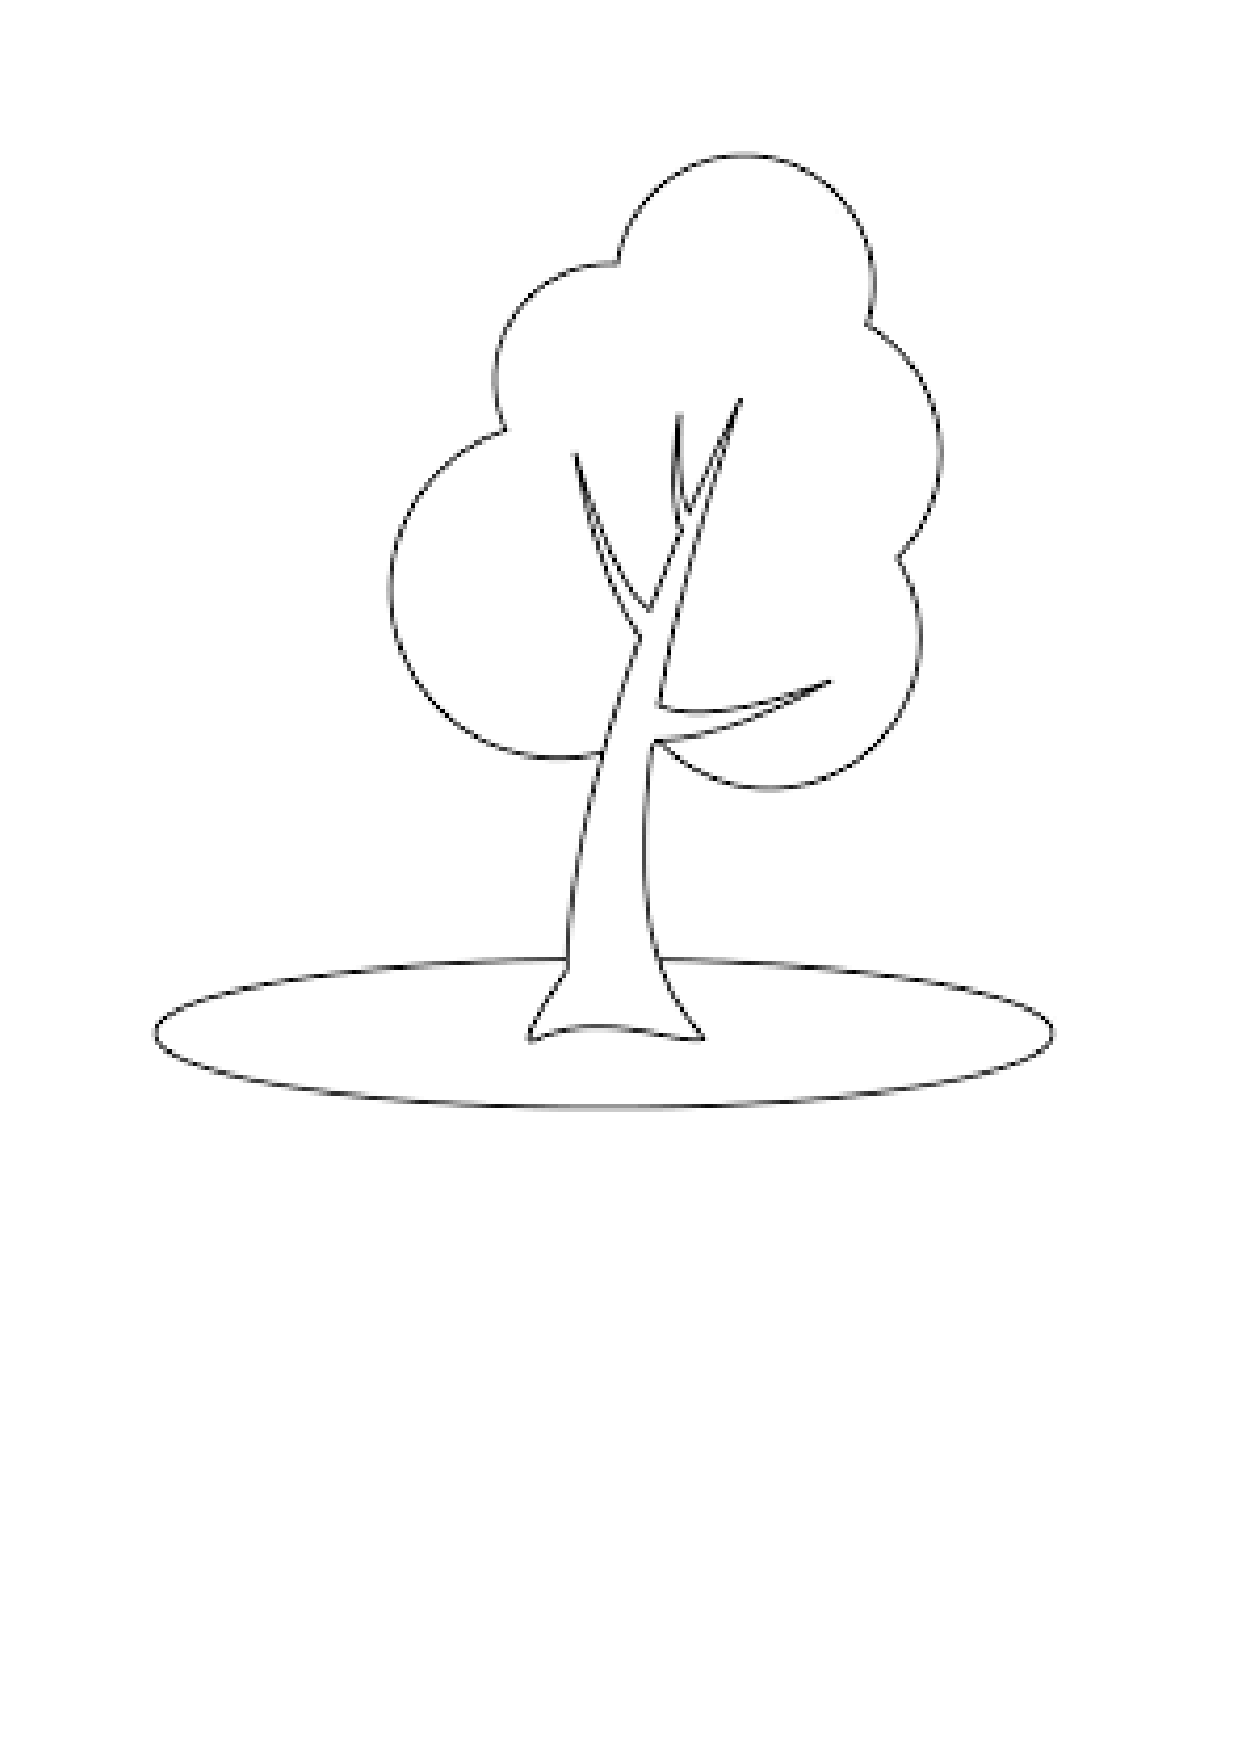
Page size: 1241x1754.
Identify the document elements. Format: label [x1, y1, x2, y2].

picture [147, 147, 1062, 1117]
